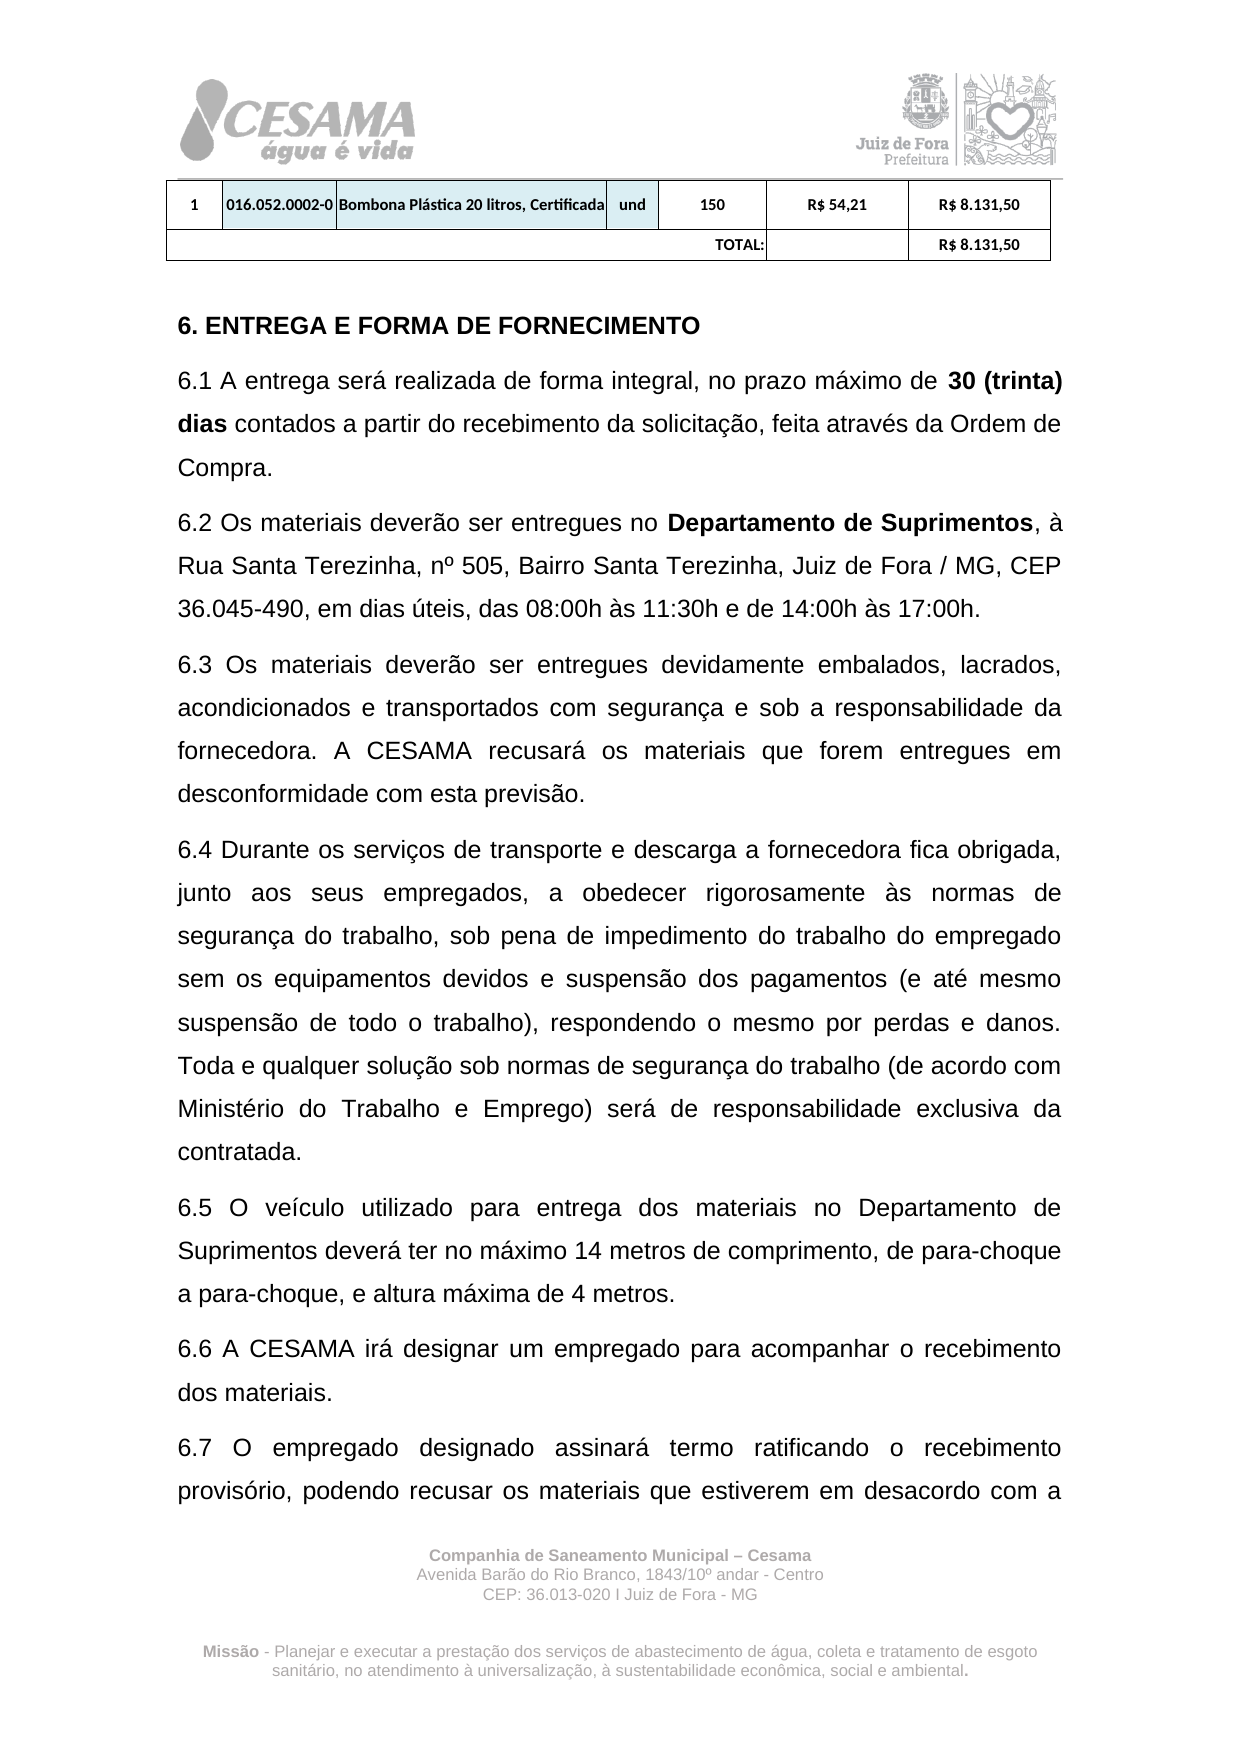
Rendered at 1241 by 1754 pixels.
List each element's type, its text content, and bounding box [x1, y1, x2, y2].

table_cell R$ 54,21 [767, 181, 908, 228]
table_cell [767, 230, 908, 260]
text 6.5 O veículo utilizado para entrega dos materiais no Departamento de Suprimentos deverá ter no máximo 14 metros de comprimento, de para-choque a para-choque, e altura máxima de 4 metros. [177, 1193, 1063, 1308]
table_cell Bombona Plástica 20 litros, Certificada [337, 181, 606, 228]
text 6.4 Durante os serviços de transporte e descarga a fornecedora fica obrigada, junto aos seus empregados, a obedecer rigorosamente às normas de segurança do trabalho, sob pena de impedimento do trabalho do empregado sem os equipamentos devidos e suspensão dos pagamentos (e até mesmo suspensão de todo o trabalho), respondendo o mesmo por perdas e danos. Toda e qualquer solução sob normas de segurança do trabalho (de acordo com Ministério do Trabalho e Emprego) será de responsabilidade exclusiva da contratada. [177, 835, 1063, 1166]
table_cell R$ 8.131,50 [909, 181, 1050, 228]
table_cell 1 [167, 181, 222, 228]
text 6.3 Os materiais deverão ser entregues devidamente embalados, lacrados, acondicionados e transportados com segurança e sob a responsabilidade da fornecedora. A CESAMA recusará os materiais que forem entregues em desconformidade com esta previsão. [177, 650, 1063, 808]
table_cell TOTAL: [167, 230, 766, 260]
table_cell und [607, 181, 658, 228]
table_cell 016.052.0002-0 [223, 181, 336, 228]
text 6.6 A CESAMA irá designar um empregado para acompanhar o recebimento dos materiais. [177, 1334, 1063, 1406]
table_cell R$ 8.131,50 [909, 230, 1050, 260]
picture [177, 73, 1064, 180]
text 6.1 A entrega será realizada de forma integral, no prazo máximo de 30 (trinta) dias contados a partir do recebimento da solicitação, feita através da Ordem de Compra. [177, 366, 1063, 481]
text 6.2 Os materiais deverão ser entregues no Departamento de Suprimentos, à Rua Santa Terezinha, nº 505, Bairro Santa Terezinha, Juiz de Fora / MG, CEP 36.045-490, em dias úteis, das 08:00h às 11:30h e de 14:00h às 17:00h. [177, 508, 1063, 623]
table_cell 150 [659, 181, 766, 228]
text 6. ENTREGA E FORMA DE FORNECIMENTO [177, 311, 1063, 339]
